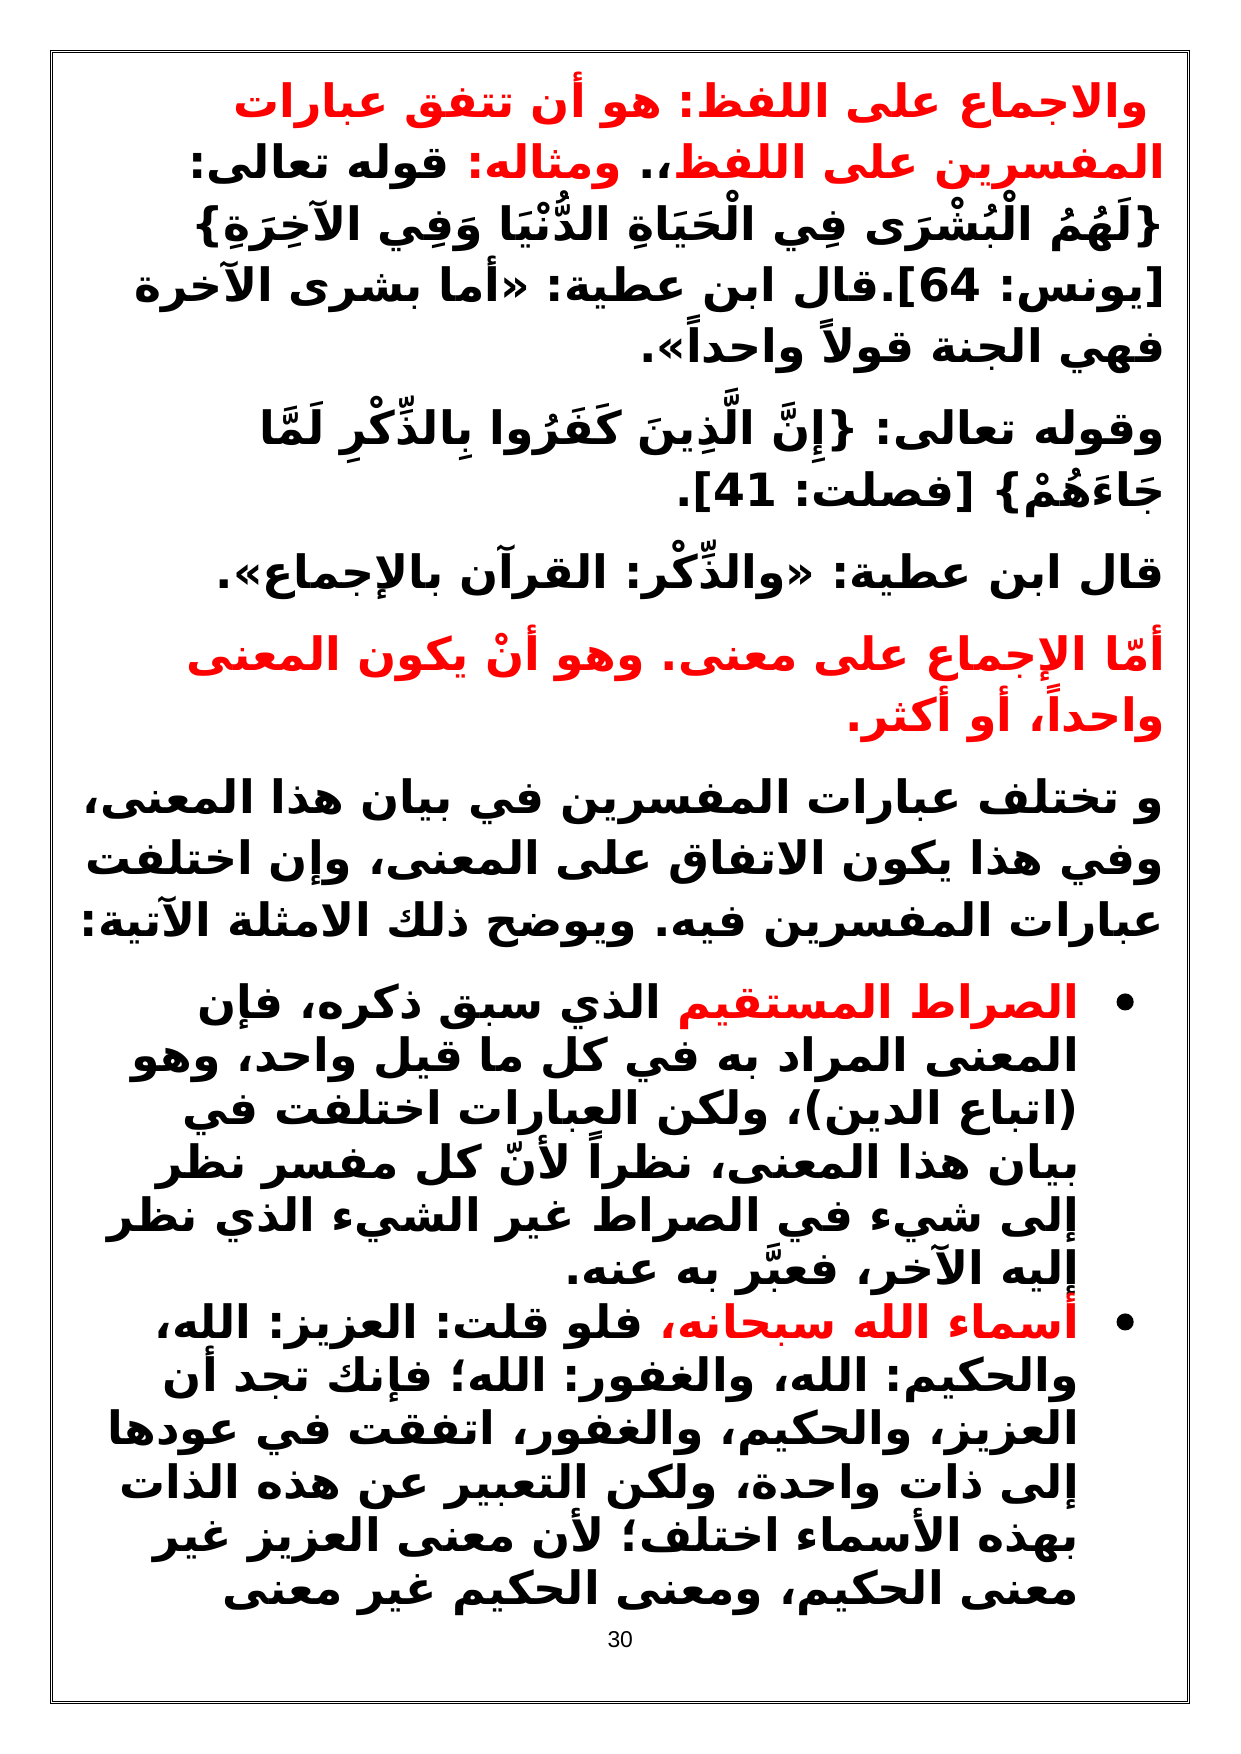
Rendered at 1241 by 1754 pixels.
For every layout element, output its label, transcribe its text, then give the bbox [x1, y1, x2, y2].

text والاجماع على اللفظ: هو أن تتفق عبارات المفسرين على اللفظ،. ومثاله: قوله تعالى: {لَهُمُ الْبُشْرَى فِي الْحَيَاةِ الدُّنْيَا وَفِي الآخِرَةِ} [يونس: 64].قال ابن عطية: «أما بشرى الآخرة فهي الجنة قولاً واحداً». [75, 75, 1165, 373]
list الصراط المستقيم الذي سبق ذكره، فإن المعنى المراد به في كل ما قيل واحد، وهو (اتباع الدين)، ولكن العبارات اختلفت في بيان هذا المعنى، نظراً لأنّ كل مفسر نظر إلى شيء في الصراط غير الشيء الذي نظر إليه الآخر، فعبَّر به عنه. [75, 975, 1117, 1295]
text و تختلف عبارات المفسرين في بيان هذا المعنى، وفي هذا يكون الاتفاق على المعنى، وإن اختلفت عبارات المفسرين فيه. ويوضح ذلك الامثلة الآتية: [75, 771, 1165, 947]
text قال ابن عطية: «والذِّكْر: القرآن بالإجماع». [75, 545, 1165, 599]
text وقوله تعالى: {إِنَّ الَّذِينَ كَفَرُوا بِالذِّكْرِ لَمَّا جَاءَهُمْ} [فصلت: 41]. [75, 402, 1165, 517]
text أمّا الإجماع على معنى. وهو أنْ يكون المعنى واحداً، أو أكثر. [75, 627, 1165, 742]
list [75, 1295, 1117, 1615]
